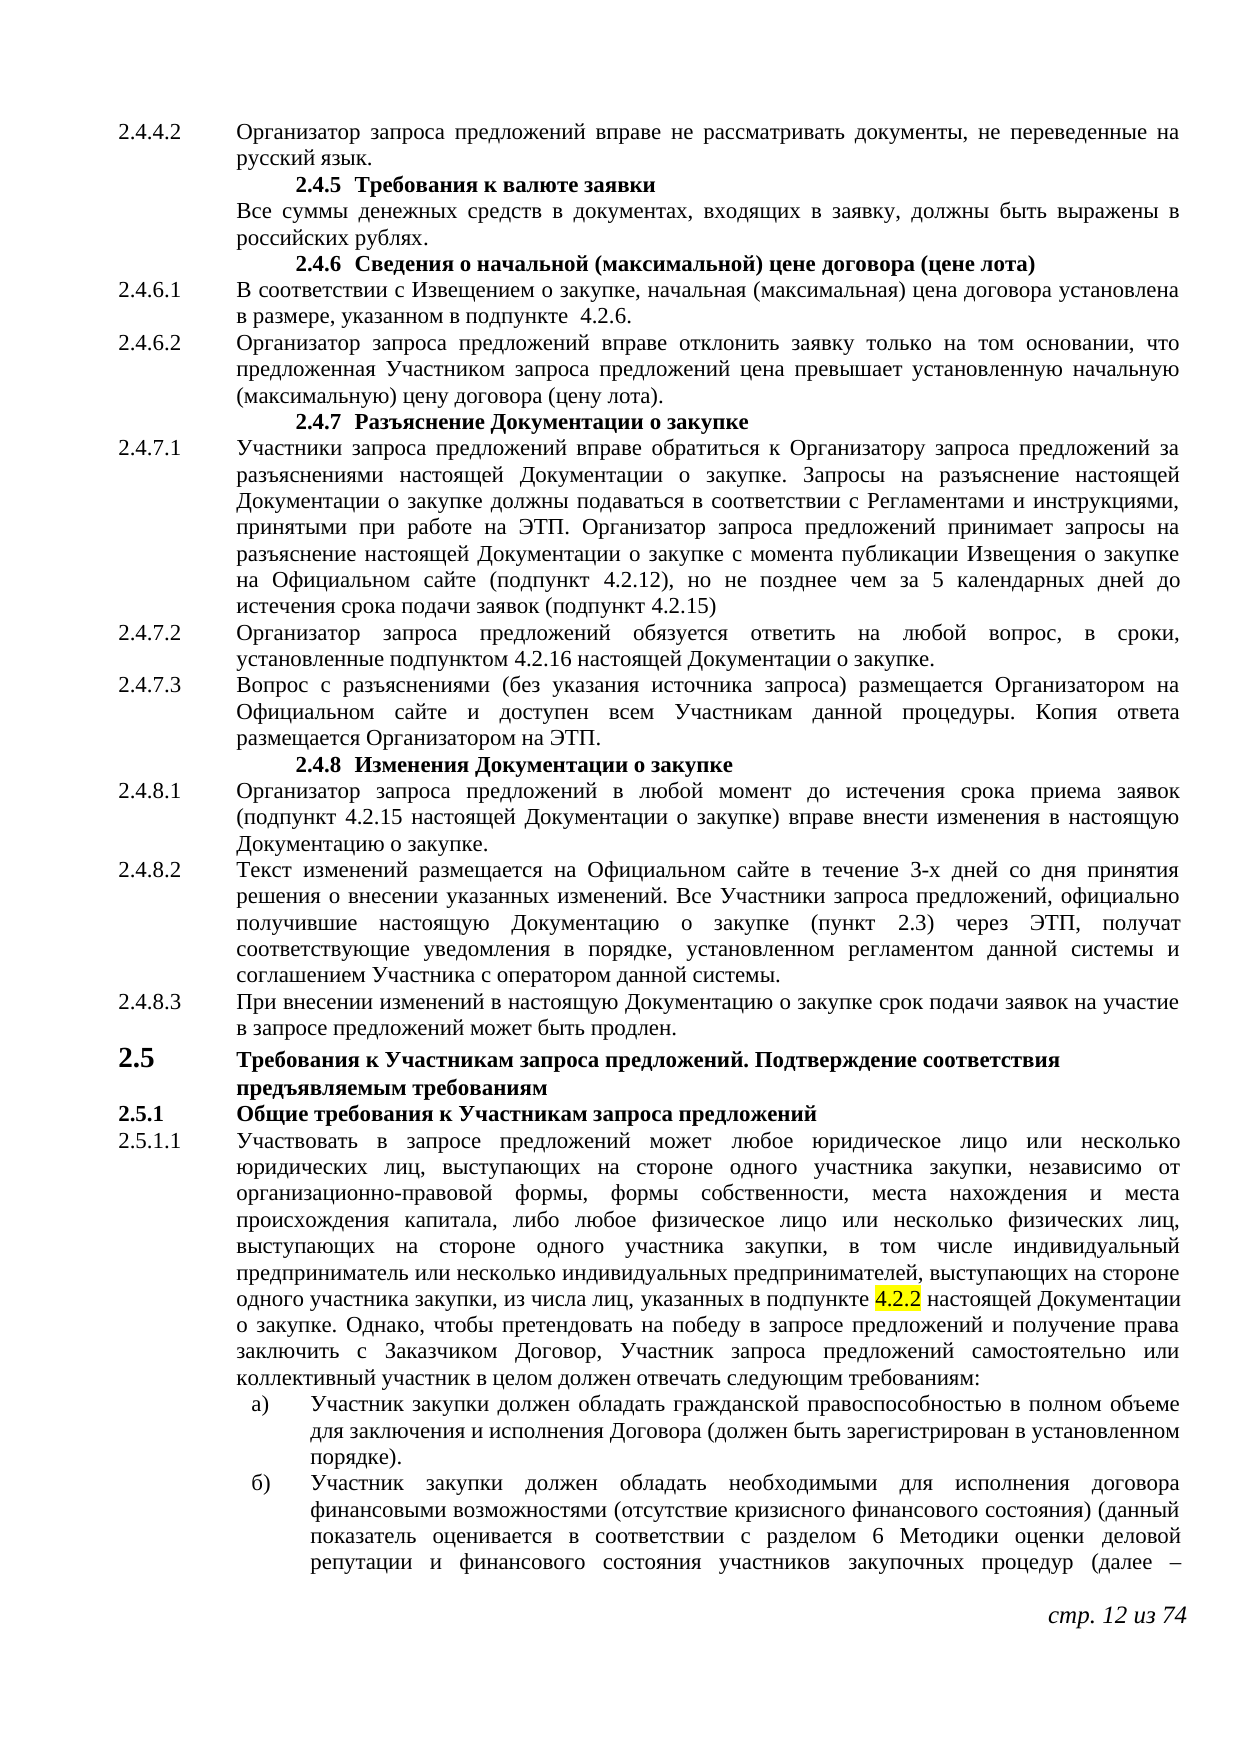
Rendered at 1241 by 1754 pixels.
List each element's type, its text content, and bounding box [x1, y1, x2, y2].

text Разъяснение Документации о закупке [236, 408, 1181, 434]
list Общие требования к Участникам запроса предложений [118, 1100, 1181, 1127]
text В соответствии с Извещением о закупке, начальная (максимальная) цена договора установлена в размере, указанном в подпункте 4.2.6. [118, 276, 1181, 329]
text Организатор запроса предложений обязуется ответить на любой вопрос, в сроки, установленные подпунктом 4.2.16 настоящей Документации о закупке. [118, 619, 1181, 672]
list Организатор запроса предложений вправе не рассматривать документы, не переведенные на русский язык. [118, 118, 1181, 171]
text Организатор запроса предложений вправе отклонить заявку только на том основании, что предложенная Участником запроса предложений цена превышает установленную начальную (максимальную) цену договора (цену лота). [118, 329, 1181, 408]
text Участники запроса предложений вправе обратиться к Организатору запроса предложений за разъяснениями настоящей Документации о закупке. Запросы на разъяснение настоящей Документации о закупке должны подаваться в соответствии с Регламентами и инструкциями, принятыми при работе на ЭТП. Организатор запроса предложений принимает запросы на разъяснение настоящей Документации о закупке с момента публикации Извещения о закупке на Официальном сайте (подпункт 4.2.12), но не позднее чем за 5 календарных дней до истечения срока подачи заявок (подпункт 4.2.15) [118, 434, 1181, 619]
text Вопрос с разъяснениями (без указания источника запроса) размещается Организатором на Официальном сайте и доступен всем Участникам данной процедуры. Копия ответа размещается Организатором на ЭТП. [118, 672, 1181, 751]
text Требования к валюте заявки [236, 171, 1181, 197]
text Изменения Документации о закупке [236, 751, 1181, 777]
text Сведения о начальной (максимальной) цене договора (цене лота) [236, 250, 1181, 276]
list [251, 1469, 1181, 1575]
subtitle Требования к Участникам запроса предложений. Подтверждение соответствия предъявляемым требованиям [118, 1041, 1181, 1100]
list Участник закупки должен обладать гражданской правоспособностью в полном объеме для заключения и исполнения Договора (должен быть зарегистрирован в установленном порядке). [251, 1390, 1181, 1469]
list Все суммы денежных средств в документах, входящих в заявку, должны быть выражены в российских рублях. [236, 197, 1181, 250]
list Участвовать в запросе предложений может любое юридическое лицо или несколько юридических лиц, выступающих на стороне одного участника закупки, независимо от организационно-правовой формы, формы собственности, места нахождения и места происхождения капитала, либо любое физическое лицо или несколько физических лиц, выступающих на стороне одного участника закупки, в том числе индивидуальный предприниматель или несколько индивидуальных предпринимателей, выступающих на стороне одного участника закупки, из числа лиц, указанных в подпункте 4.2.2 настоящей Документации о закупке. Однако, чтобы претендовать на победу в запросе предложений и получение права заключить с Заказчиком Договор, Участник запроса предложений самостоятельно или коллективный участник в целом должен отвечать следующим требованиям: [118, 1127, 1181, 1390]
list При внесении изменений в настоящую Документацию о закупке срок подачи заявок на участие в запросе предложений может быть продлен. [118, 988, 1181, 1041]
list Текст изменений размещается на Официальном сайте в течение 3-х дней со дня принятия решения о внесении указанных изменений. Все Участники запроса предложений, официально получившие настоящую Документацию о закупке (пункт 2.3) через ЭТП, получат соответствующие уведомления в порядке, установленном регламентом данной системы и соглашением Участника с оператором данной системы. [118, 856, 1181, 988]
list Организатор запроса предложений в любой момент до истечения срока приема заявок (подпункт 4.2.15 настоящей Документации о закупке) вправе внести изменения в настоящую Документацию о закупке. [118, 777, 1181, 856]
